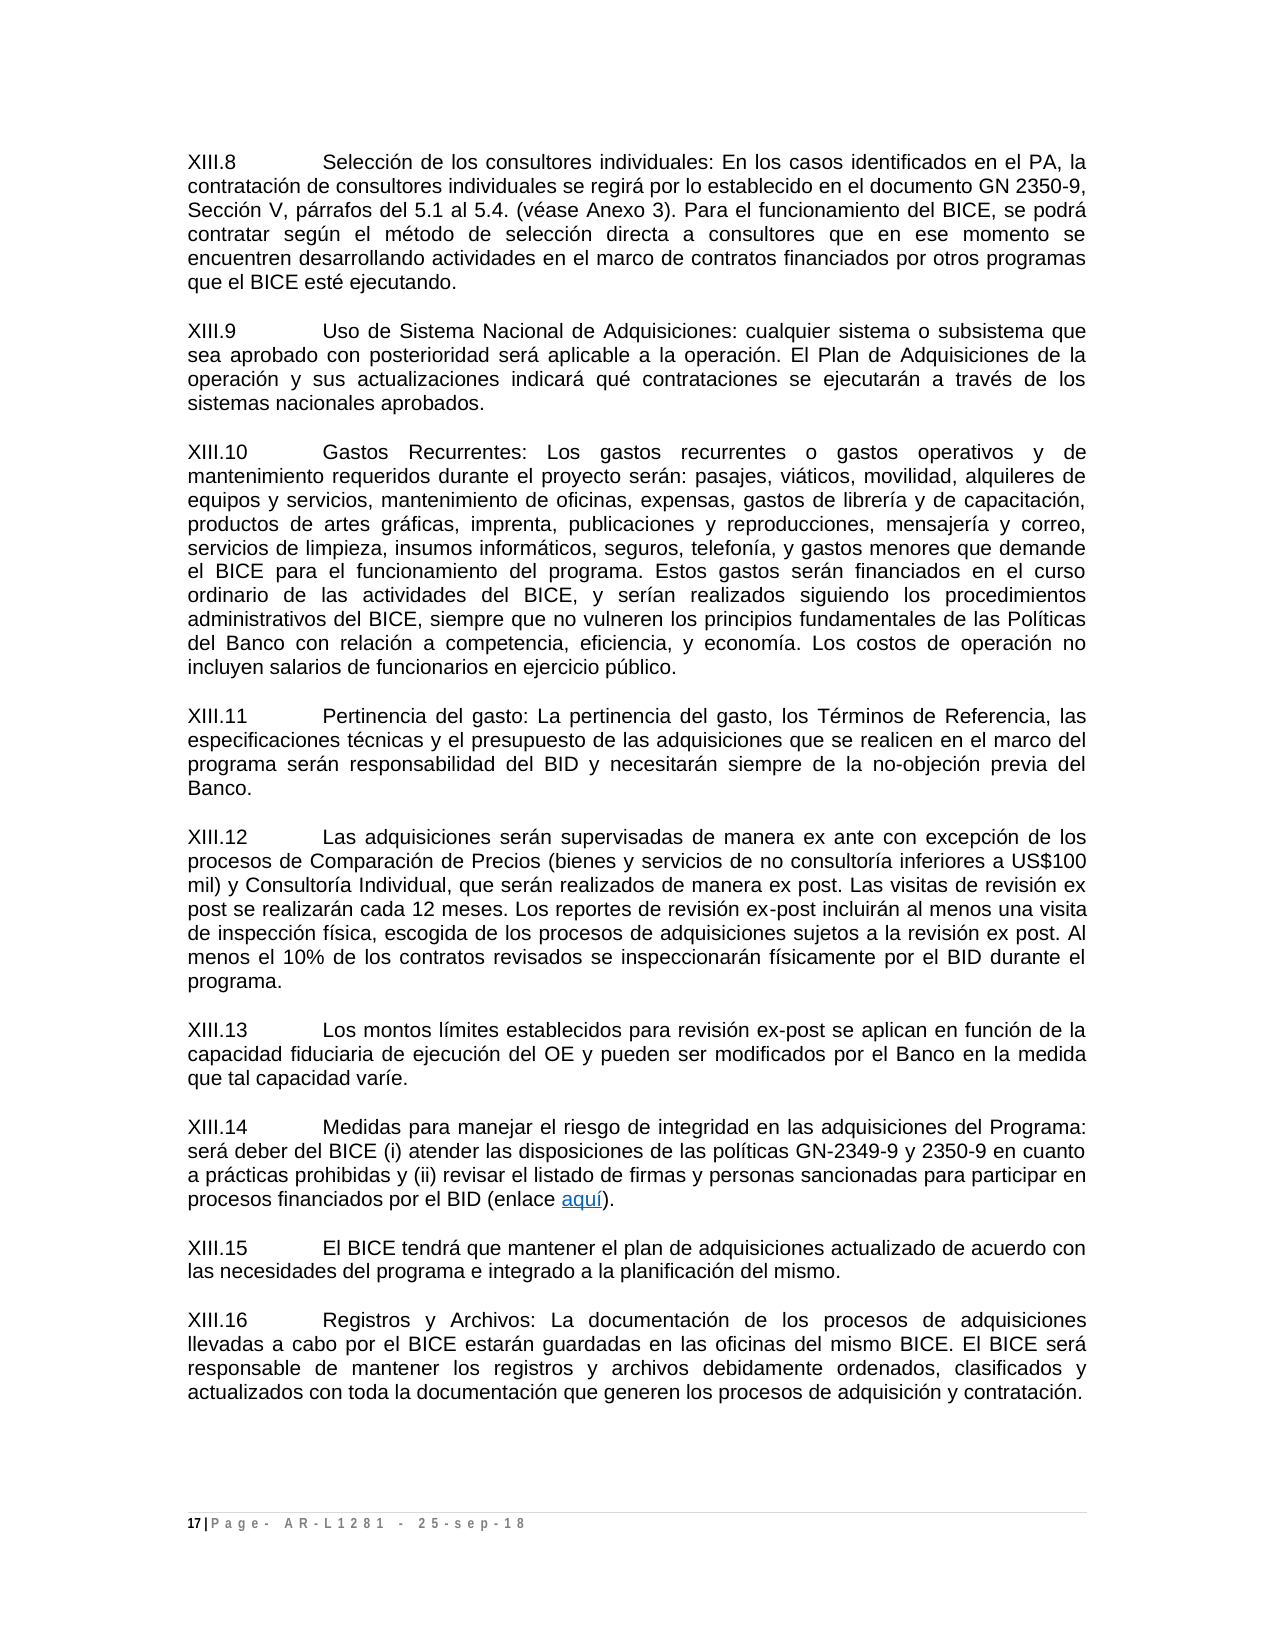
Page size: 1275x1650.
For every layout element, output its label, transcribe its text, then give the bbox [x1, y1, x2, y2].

text Uso de Sistema Nacional de Adquisiciones: cualquier sistema o subsistema que sea aprobado con posterioridad será aplicable a la operación. El Plan de Adquisiciones de la operación y sus actualizaciones indicará qué contrataciones se ejecutarán a través de los sistemas nacionales aprobados. [187, 319, 1087, 414]
text Pertinencia del gasto: La pertinencia del gasto, los Términos de Referencia, las especificaciones técnicas y el presupuesto de las adquisiciones que se realicen en el marco del programa serán responsabilidad del BID y necesitarán siempre de la no-objeción previa del Banco. [187, 704, 1087, 800]
text Gastos Recurrentes: Los gastos recurrentes o gastos operativos y de mantenimiento requeridos durante el proyecto serán: pasajes, viáticos, movilidad, alquileres de equipos y servicios, mantenimiento de oficinas, expensas, gastos de librería y de capacitación, productos de artes gráficas, imprenta, publicaciones y reproducciones, mensajería y correo, servicios de limpieza, insumos informáticos, seguros, telefonía, y gastos menores que demande el BICE para el funcionamiento del programa. Estos gastos serán financiados en el curso ordinario de las actividades del BICE, y serían realizados siguiendo los procedimientos administrativos del BICE, siempre que no vulneren los principios fundamentales de las Políticas del Banco con relación a competencia, eficiencia, y economía. Los costos de operación no incluyen salarios de funcionarios en ejercicio público. [187, 439, 1087, 679]
text Medidas para manejar el riesgo de integridad en las adquisiciones del Programa: será deber del BICE (i) atender las disposiciones de las políticas GN-2349-9 y 2350-9 en cuanto a prácticas prohibidas y (ii) revisar el listado de firmas y personas sancionadas para participar en procesos financiados por el BID (enlace aquí). [187, 1114, 1087, 1210]
text Registros y Archivos: La documentación de los procesos de adquisiciones llevadas a cabo por el BICE estarán guardadas en las oficinas del mismo BICE. El BICE será responsable de mantener los registros y archivos debidamente ordenados, clasificados y actualizados con toda la documentación que generen los procesos de adquisición y contratación. [187, 1308, 1087, 1404]
text Selección de los consultores individuales: En los casos identificados en el PA, la contratación de consultores individuales se regirá por lo establecido en el documento GN 2350-9, Sección V, párrafos del 5.1 al 5.4. (véase Anexo 3). Para el funcionamiento del BICE, se podrá contratar según el método de selección directa a consultores que en ese momento se encuentren desarrollando actividades en el marco de contratos financiados por otros programas que el BICE esté ejecutando. [187, 150, 1087, 294]
text El BICE tendrá que mantener el plan de adquisiciones actualizado de acuerdo con las necesidades del programa e integrado a la planificación del mismo. [187, 1235, 1087, 1283]
text Las adquisiciones serán supervisadas de manera ex ante con excepción de los procesos de Comparación de Precios (bienes y servicios de no consultoría inferiores a US$100 mil) y Consultoría Individual, que serán realizados de manera ex post. Las visitas de revisión ex post se realizarán cada 12 meses. Los reportes de revisión ex-post incluirán al menos una visita de inspección física, escogida de los procesos de adquisiciones sujetos a la revisión ex post. Al menos el 10% de los contratos revisados se inspeccionarán físicamente por el BID durante el programa. [187, 825, 1087, 993]
text Los montos límites establecidos para revisión ex-post se aplican en función de la capacidad fiduciaria de ejecución del OE y pueden ser modificados por el Banco en la medida que tal capacidad varíe. [187, 1018, 1087, 1089]
